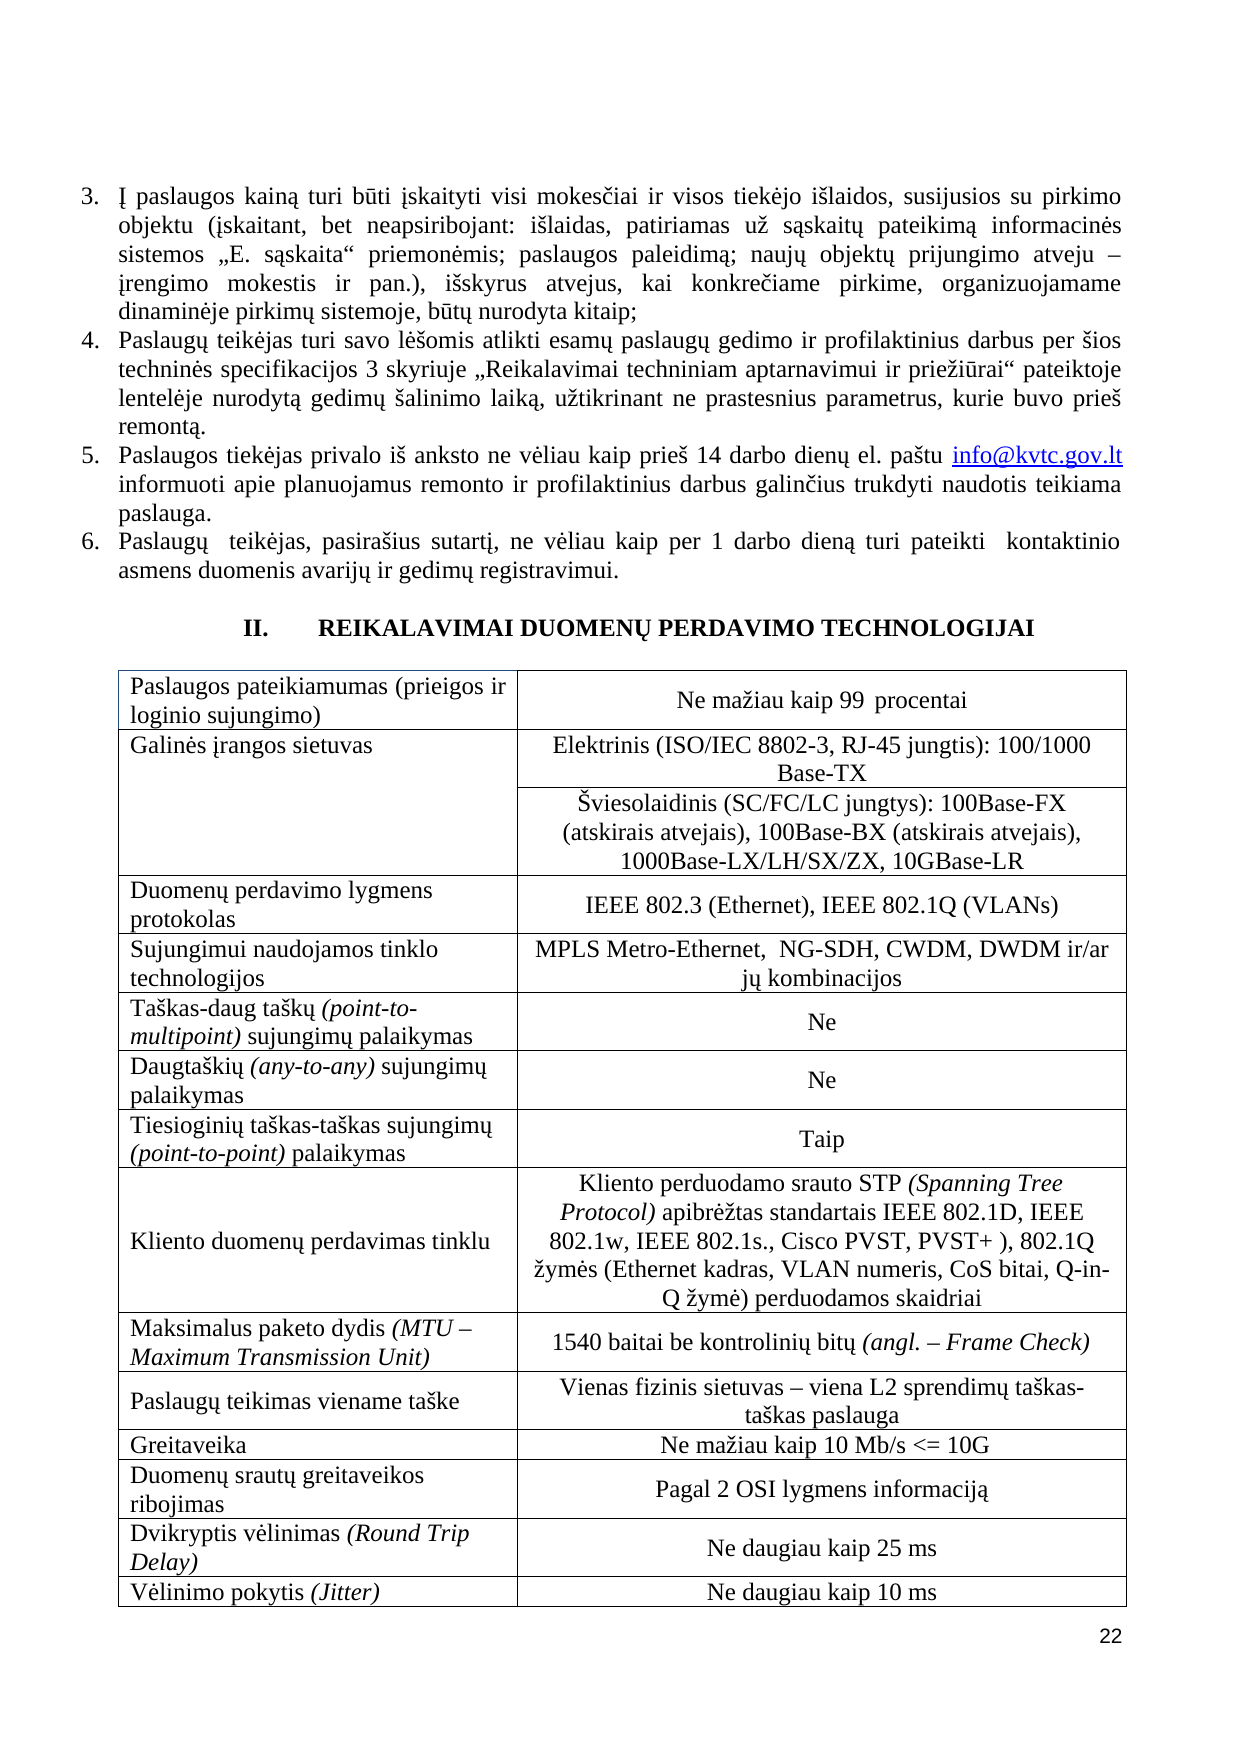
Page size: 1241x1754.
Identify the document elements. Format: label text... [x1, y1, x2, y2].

table_cell IEEE 802.3 (Ethernet), IEEE 802.1Q (VLANs) [518, 876, 1126, 933]
list Į paslaugos kainą turi būti įskaityti visi mokesčiai ir visos tiekėjo išlaidos, susijusios su pirkimo objektu (įskaitant, bet neapsiribojant: išlaidas, patiriamas už sąskaitų pateikimą informacinės sistemos „E. sąskaita“ priemonėmis; paslaugos paleidimą; naujų objektų prijungimo atveju – įrengimo mokestis ir pan.), išskyrus atvejus, kai konkrečiame pirkime, organizuojamame dinaminėje pirkimų sistemoje, būtų nurodyta kitaip; [81, 181, 1122, 325]
table_cell Ne [518, 1051, 1126, 1109]
table_cell Dvikryptis vėlinimas (Round Trip Delay) [119, 1519, 517, 1576]
table_header Ne mažiau kaip 99 procentai [518, 671, 1126, 729]
list REIKALAVIMAI DUOMENŲ PERDAVIMO TECHNOLOGIJAI [156, 613, 1122, 641]
table_cell Taškas-daug taškų (point-to-multipoint) sujungimų palaikymas [119, 993, 517, 1050]
table_cell Maksimalus paketo dydis (MTU – Maximum Transmission Unit) [119, 1313, 517, 1371]
table_cell Daugtaškių (any-to-any) sujungimų palaikymas [119, 1051, 517, 1109]
list Paslaugų teikėjas turi savo lėšomis atlikti esamų paslaugų gedimo ir profilaktinius darbus per šios techninės specifikacijos 3 skyriuje „Reikalavimai techniniam aptarnavimui ir priežiūrai“ pateiktoje lentelėje nurodytą gedimų šalinimo laiką, užtikrinant ne prastesnius parametrus, kurie buvo prieš remontą. [81, 325, 1122, 440]
table_cell Tiesioginių taškas-taškas sujungimų (point-to-point) palaikymas [119, 1110, 517, 1167]
table_cell MPLS Metro-Ethernet, NG-SDH, CWDM, DWDM ir/ar jų kombinacijos [518, 934, 1126, 992]
table_cell Ne daugiau kaip 10 ms [518, 1577, 1126, 1606]
table_cell Paslaugų teikimas viename taške [119, 1372, 517, 1429]
table_cell Ne daugiau kaip 25 ms [518, 1519, 1126, 1576]
table_cell Elektrinis (ISO/IEC 8802-3, RJ-45 jungtis): 100/1000 Base-TX [518, 730, 1126, 787]
table_cell Duomenų srautų greitaveikos ribojimas [119, 1460, 517, 1517]
table_cell 1540 baitai be kontrolinių bitų (angl. – Frame Check) [518, 1313, 1126, 1371]
table_cell Pagal 2 OSI lygmens informaciją [518, 1460, 1126, 1517]
table_cell Greitaveika [119, 1430, 517, 1459]
table_cell Šviesolaidinis (SC/FC/LC jungtys): 100Base-FX (atskirais atvejais), 100Base-BX (atskirais atvejais), 1000Base-LX/LH/SX/ZX, 10GBase-LR [518, 788, 1126, 874]
table_cell Kliento perduodamo srauto STP (Spanning Tree Protocol) apibrėžtas standartais IEEE 802.1D, IEEE 802.1w, IEEE 802.1s., Cisco PVST, PVST+ ), 802.1Q žymės (Ethernet kadras, VLAN numeris, CoS bitai, Q-in-Q žymė) perduodamos skaidriai [518, 1168, 1126, 1312]
table_cell Kliento duomenų perdavimas tinklu [119, 1168, 517, 1312]
table_cell Ne mažiau kaip 10 Mb/s <= 10G [518, 1430, 1126, 1459]
table_cell Sujungimui naudojamos tinklo technologijos [119, 934, 517, 992]
table_cell Duomenų perdavimo lygmens protokolas [119, 876, 517, 933]
table_cell Vienas fizinis sietuvas – viena L2 sprendimų taškas-taškas paslauga [518, 1372, 1126, 1429]
table_cell Taip [518, 1110, 1126, 1167]
list Paslaugų teikėjas, pasirašius sutartį, ne vėliau kaip per 1 darbo dieną turi pateikti kontaktinio asmens duomenis avarijų ir gedimų registravimui. [81, 526, 1122, 584]
table_cell Vėlinimo pokytis (Jitter) [119, 1577, 517, 1606]
table_header Paslaugos pateikiamumas (prieigos ir loginio sujungimo) [119, 671, 517, 729]
list Paslaugos tiekėjas privalo iš anksto ne vėliau kaip prieš 14 darbo dienų el. paštu info@kvtc.gov.lt informuoti apie planuojamus remonto ir profilaktinius darbus galinčius trukdyti naudotis teikiama paslauga. [81, 440, 1122, 526]
table_cell Ne [518, 993, 1126, 1050]
table_cell Galinės įrangos sietuvas [119, 730, 517, 874]
